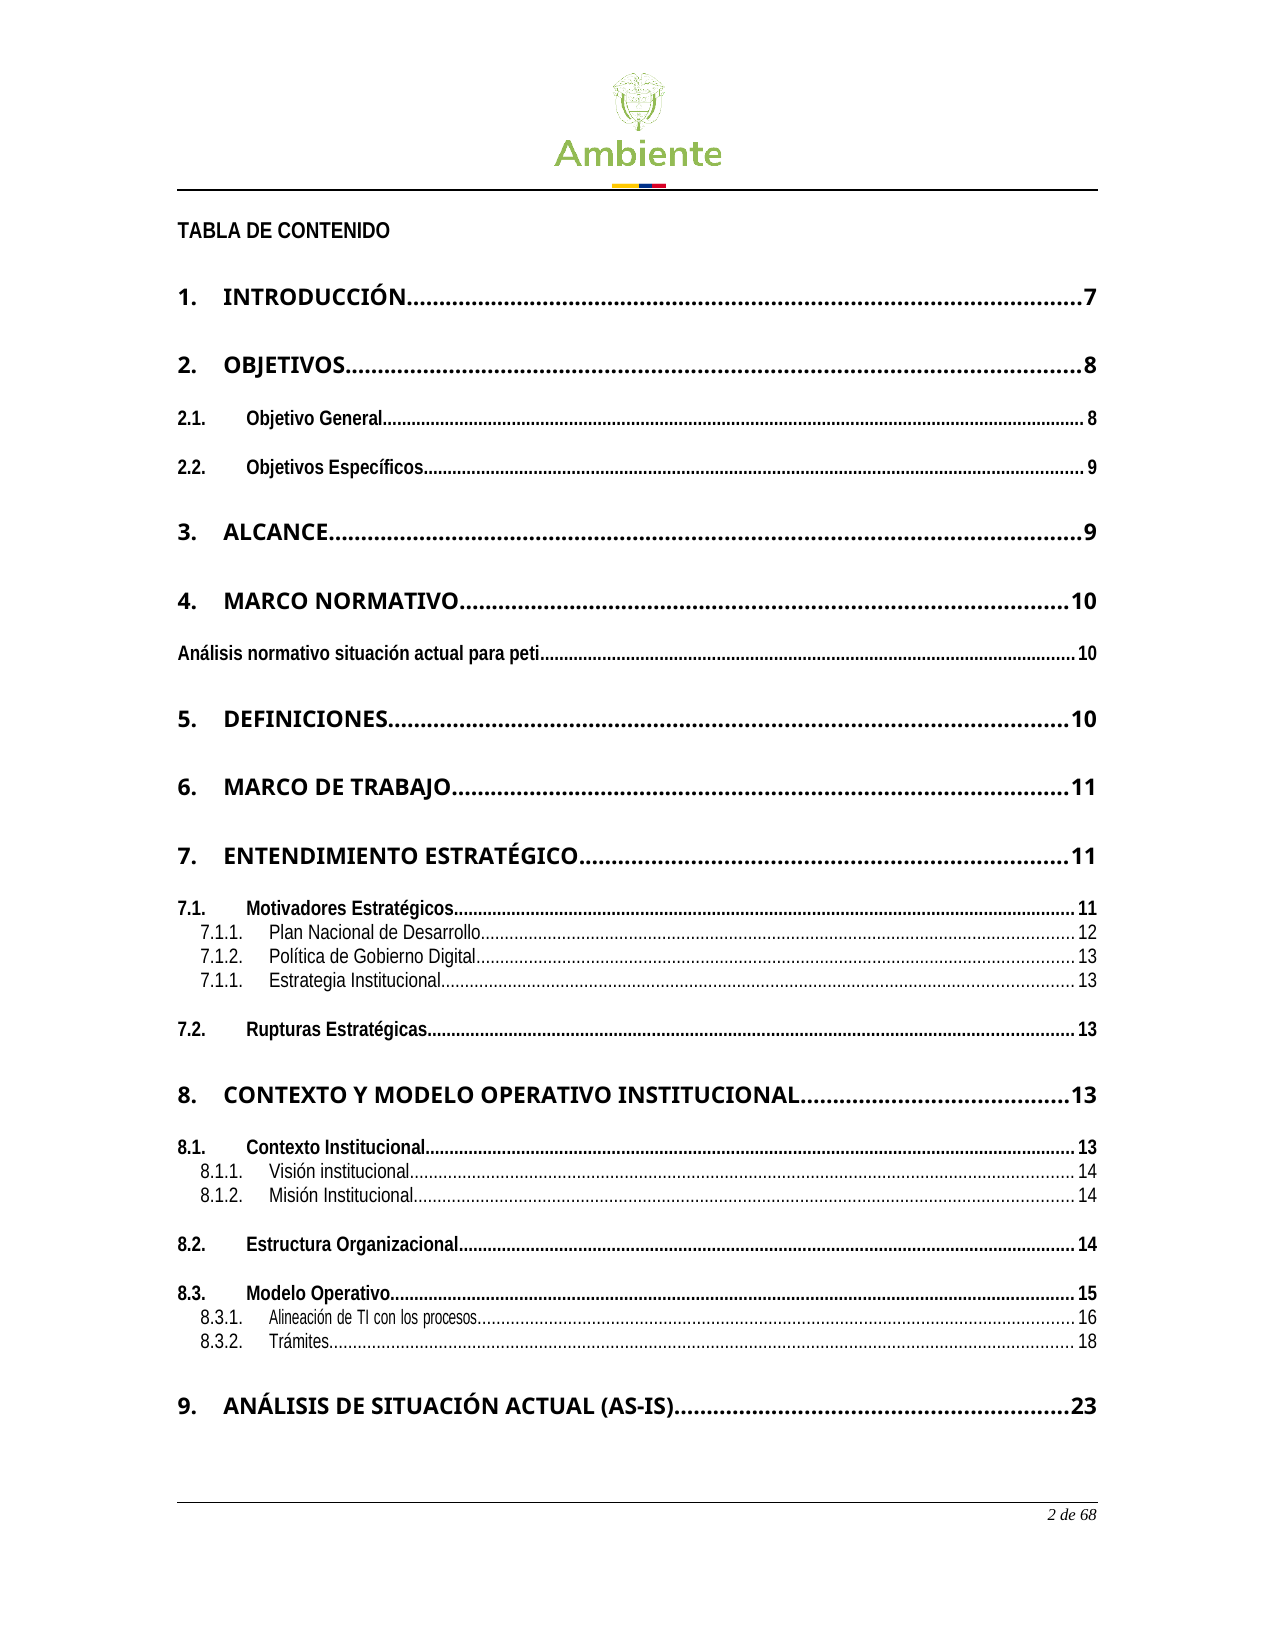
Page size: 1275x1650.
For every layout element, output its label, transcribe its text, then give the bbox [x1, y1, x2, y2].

text 7.1.1. Estrategia Institucional 13 [200, 968, 1098, 992]
text 8.3. Modelo Operativo 15 [177, 1281, 1098, 1305]
text 7.2. Rupturas Estratégicas 13 [177, 1017, 1098, 1041]
picture [554, 73, 722, 188]
text 8.3.2. Trámites 18 [200, 1329, 1098, 1353]
text 8.2. Estructura Organizacional 14 [177, 1232, 1098, 1256]
text 2. OBJETIVOS 8 [177, 349, 1098, 381]
text 7.1.2. Política de Gobierno Digital 13 [200, 944, 1098, 968]
text 8. CONTEXTO Y MODELO OPERATIVO INSTITUCIONAL 13 [177, 1079, 1098, 1110]
text 6. MARCO DE TRABAJO 11 [177, 771, 1098, 803]
text 8.3.1. Alineación de TI con los procesos 16 [200, 1305, 1098, 1329]
text 7.1.1. Plan Nacional de Desarrollo 12 [200, 920, 1098, 944]
text 5. DEFINICIONES 10 [177, 703, 1098, 734]
text 7.1. Motivadores Estratégicos 11 [177, 896, 1098, 920]
text 7. ENTENDIMIENTO ESTRATÉGICO 11 [177, 840, 1098, 871]
text 8.1.2. Misión Institucional 14 [200, 1183, 1098, 1207]
text 4. MARCO NORMATIVO 10 [177, 585, 1098, 616]
text 9. ANÁLISIS DE SITUACIÓN ACTUAL (AS-IS) 23 [177, 1390, 1098, 1421]
text Análisis normativo situación actual para peti 10 [177, 641, 1098, 665]
text TABLA DE CONTENIDO [177, 217, 1098, 243]
text 3. ALCANCE 9 [177, 516, 1098, 547]
text 8.1.1. Visión institucional 14 [200, 1159, 1098, 1183]
text 1. INTRODUCCIÓN 7 [177, 281, 1098, 312]
text 2.2. Objetivos Específicos 9 [177, 455, 1098, 479]
text 2.1. Objetivo General 8 [177, 406, 1098, 430]
text 8.1. Contexto Institucional 13 [177, 1135, 1098, 1159]
